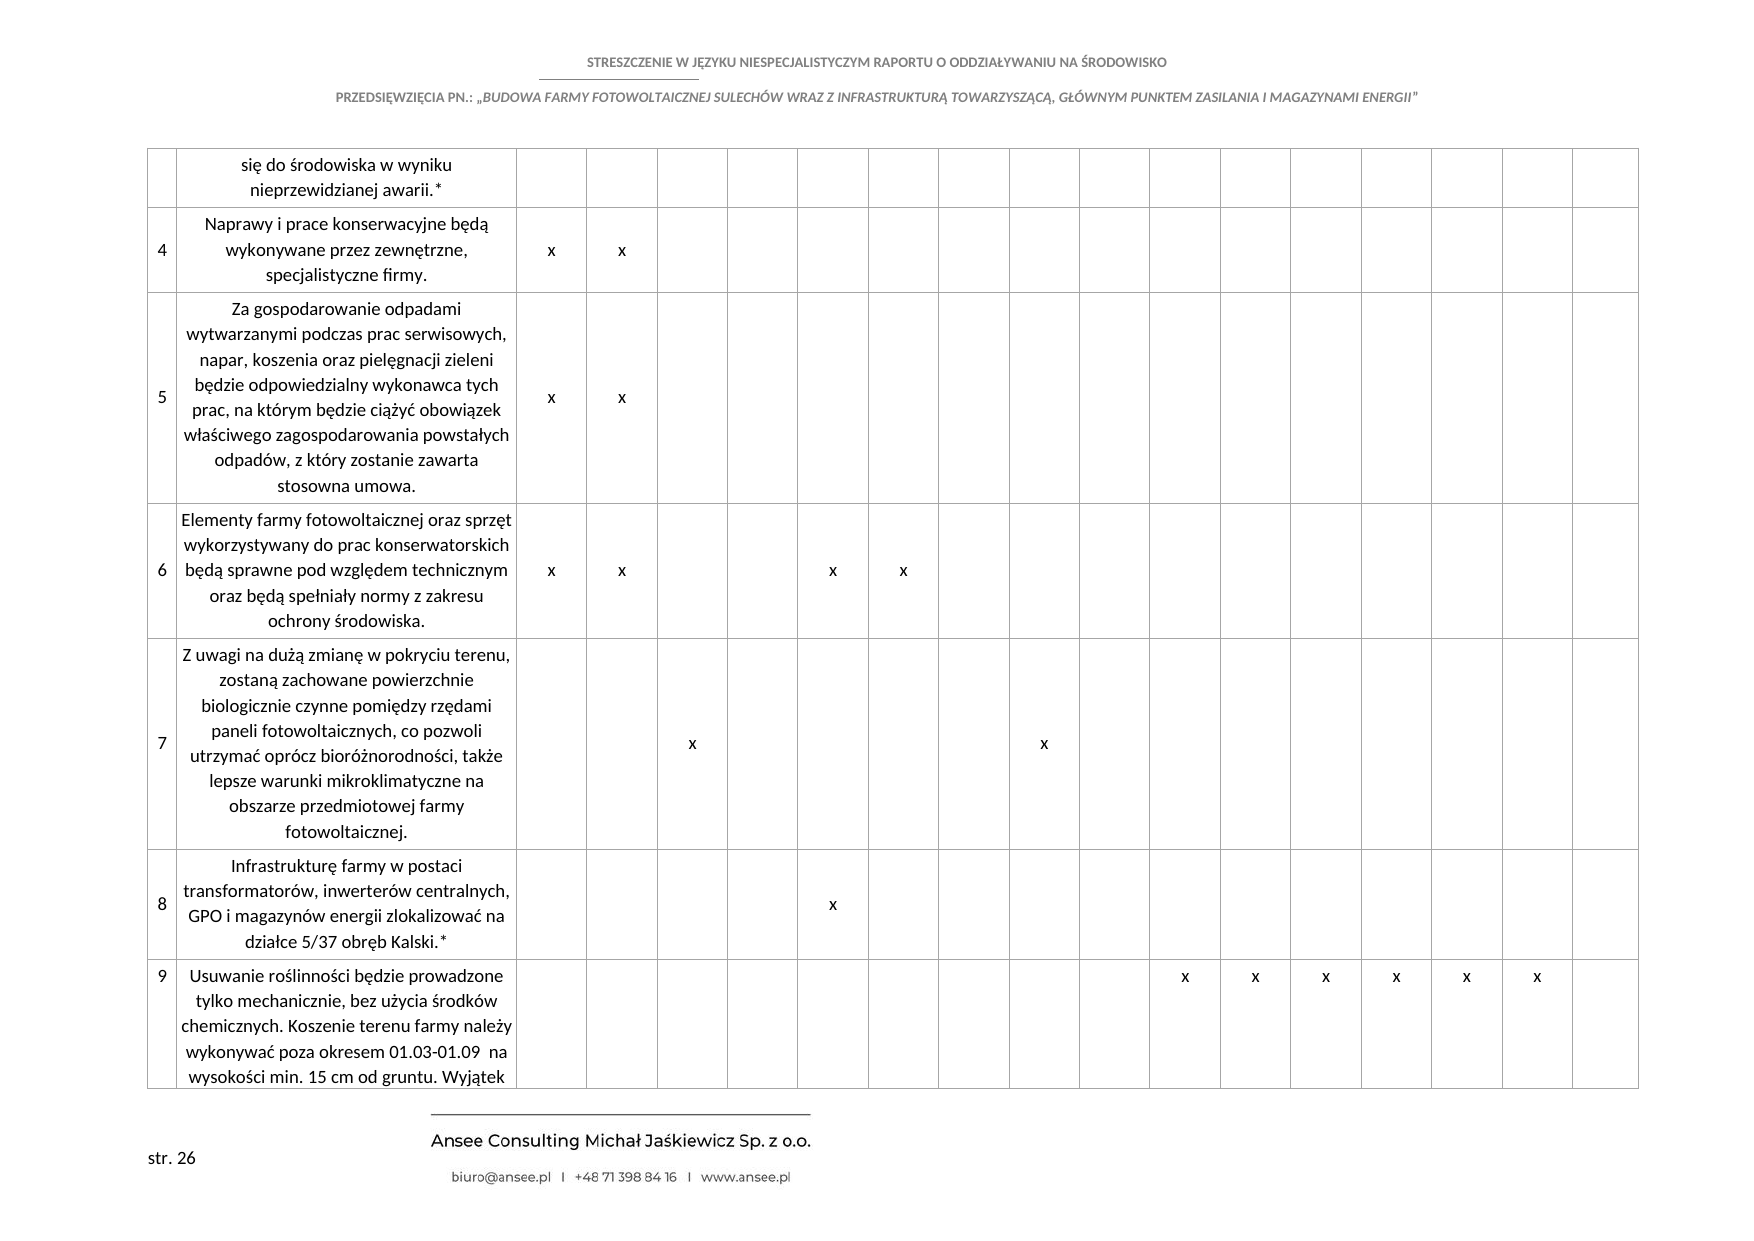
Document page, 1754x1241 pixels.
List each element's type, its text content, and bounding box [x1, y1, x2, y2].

table_cell [1080, 960, 1149, 1088]
table_cell [1503, 850, 1572, 959]
table_cell x [1010, 639, 1079, 849]
table_cell [869, 850, 938, 959]
table_cell [1362, 504, 1431, 638]
table_cell [1010, 850, 1079, 959]
table_cell [1573, 149, 1638, 207]
table_cell [1573, 293, 1638, 503]
table_cell [1362, 149, 1431, 207]
table_cell [728, 639, 797, 849]
table_cell x [869, 504, 938, 638]
table_cell [939, 850, 1009, 959]
table_cell [587, 850, 657, 959]
table_cell x [658, 639, 727, 849]
table_cell [1291, 293, 1361, 503]
table_cell x [587, 208, 657, 292]
table_cell [869, 639, 938, 849]
table_cell x [517, 208, 586, 292]
table_cell 6 [148, 504, 176, 638]
table_cell [1432, 149, 1502, 207]
table_cell [1503, 293, 1572, 503]
table_cell [1010, 293, 1079, 503]
table_cell [1362, 293, 1431, 503]
table_cell 7 [148, 639, 176, 849]
table_cell [1150, 208, 1220, 292]
table_cell x [517, 149, 586, 207]
table_cell [1432, 208, 1502, 292]
table_cell [1150, 293, 1220, 503]
table_cell [658, 149, 727, 207]
table_cell [1573, 960, 1638, 1088]
table_cell [1291, 639, 1361, 849]
table_cell x [517, 293, 586, 503]
table_cell x [587, 149, 657, 207]
table_cell [587, 639, 657, 849]
table_cell [1221, 293, 1290, 503]
table_cell x [1362, 960, 1431, 1088]
table_cell [869, 960, 938, 1088]
table_cell x [587, 293, 657, 503]
table_cell [1080, 208, 1149, 292]
table_cell [517, 850, 586, 959]
table_cell [517, 639, 586, 849]
table_cell [728, 960, 797, 1088]
table_cell [939, 149, 1009, 207]
table_cell [798, 960, 868, 1088]
table_cell [517, 960, 586, 1088]
table_cell [1362, 850, 1431, 959]
table_cell [1150, 149, 1220, 207]
table_cell [798, 293, 868, 503]
table_cell 9 [148, 960, 176, 1088]
table_cell [1573, 639, 1638, 849]
table_cell [939, 293, 1009, 503]
table_cell [1010, 504, 1079, 638]
table_cell [1010, 149, 1079, 207]
table_cell x [798, 850, 868, 959]
table_cell x [1432, 960, 1502, 1088]
table_cell [1432, 504, 1502, 638]
table_cell [1010, 960, 1079, 1088]
table_cell [728, 504, 797, 638]
table_cell [1221, 208, 1290, 292]
table_cell [1150, 850, 1220, 959]
table_cell [1503, 149, 1572, 207]
table_cell [658, 504, 727, 638]
table_cell [1080, 504, 1149, 638]
table_cell [869, 208, 938, 292]
table_cell x [798, 504, 868, 638]
table_cell [1573, 850, 1638, 959]
table_cell Za gospodarowanie odpadami wytwarzanymi podczas prac serwisowych, napar, koszenia oraz pielęgnacji zieleni będzie odpowiedzialny wykonawca tych prac, na którym będzie ciążyć obowiązek właściwego zagospodarowania powstałych odpadów, z który zostanie zawarta stosowna umowa. [177, 293, 516, 503]
table_cell [1291, 208, 1361, 292]
table_cell [658, 293, 727, 503]
table_cell [728, 149, 797, 207]
table_cell [798, 639, 868, 849]
table_cell [1573, 504, 1638, 638]
table_cell [1150, 639, 1220, 849]
table_cell [587, 960, 657, 1088]
table_cell [1080, 639, 1149, 849]
table_cell [658, 850, 727, 959]
table_cell [798, 208, 868, 292]
table_cell [1503, 504, 1572, 638]
table_cell [1221, 639, 1290, 849]
table_cell [1291, 504, 1361, 638]
table_cell 4 [148, 208, 176, 292]
table_cell [939, 504, 1009, 638]
table_cell [728, 850, 797, 959]
table_cell 8 [148, 850, 176, 959]
table_cell x [1150, 960, 1220, 1088]
table_cell [1010, 208, 1079, 292]
table_cell [1150, 504, 1220, 638]
table_cell [939, 960, 1009, 1088]
table_cell Infrastrukturę farmy w postaci transformatorów, inwerterów centralnych, GPO i magazynów energii zlokalizować na działce 5/37 obręb Kalski.* [177, 850, 516, 959]
table_cell x [517, 504, 586, 638]
table_cell x [1221, 960, 1290, 1088]
table_cell [1432, 293, 1502, 503]
table_cell [1503, 208, 1572, 292]
table_cell x [1503, 960, 1572, 1088]
table_cell x [587, 504, 657, 638]
table_cell [728, 293, 797, 503]
table_cell [869, 149, 938, 207]
table_cell [798, 149, 868, 207]
table_cell [1573, 208, 1638, 292]
table_cell [1080, 293, 1149, 503]
table_cell [1432, 850, 1502, 959]
table_cell [1362, 208, 1431, 292]
table_cell [1221, 850, 1290, 959]
table_cell [939, 639, 1009, 849]
table_cell Z uwagi na dużą zmianę w pokryciu terenu, zostaną zachowane powierzchnie biologicznie czynne pomiędzy rzędami paneli fotowoltaicznych, co pozwoli utrzymać oprócz bioróżnorodności, także lepsze warunki mikroklimatyczne na obszarze przedmiotowej farmy fotowoltaicznej. [177, 639, 516, 849]
picture [407, 1089, 830, 1220]
table_cell 5 [148, 293, 176, 503]
table_cell [869, 293, 938, 503]
table_cell 3 [148, 149, 176, 207]
table_cell x [1291, 960, 1361, 1088]
table_cell [658, 960, 727, 1088]
table_cell [939, 208, 1009, 292]
table_cell [1221, 504, 1290, 638]
table_cell [658, 208, 727, 292]
table_cell [1080, 149, 1149, 207]
table_cell [1291, 850, 1361, 959]
table_cell [1291, 149, 1361, 207]
table_cell [1432, 639, 1502, 849]
table_cell [728, 208, 797, 292]
table_cell Elementy farmy fotowoltaicznej oraz sprzęt wykorzystywany do prac konserwatorskich będą sprawne pod względem technicznym oraz będą spełniały normy z zakresu ochrony środowiska. [177, 504, 516, 638]
table_cell [1080, 850, 1149, 959]
table_cell Naprawy i prace konserwacyjne będą wykonywane przez zewnętrzne, specjalistyczne firmy. [177, 208, 516, 292]
table_cell [1221, 149, 1290, 207]
table_cell [1362, 639, 1431, 849]
table_cell [1503, 639, 1572, 849]
